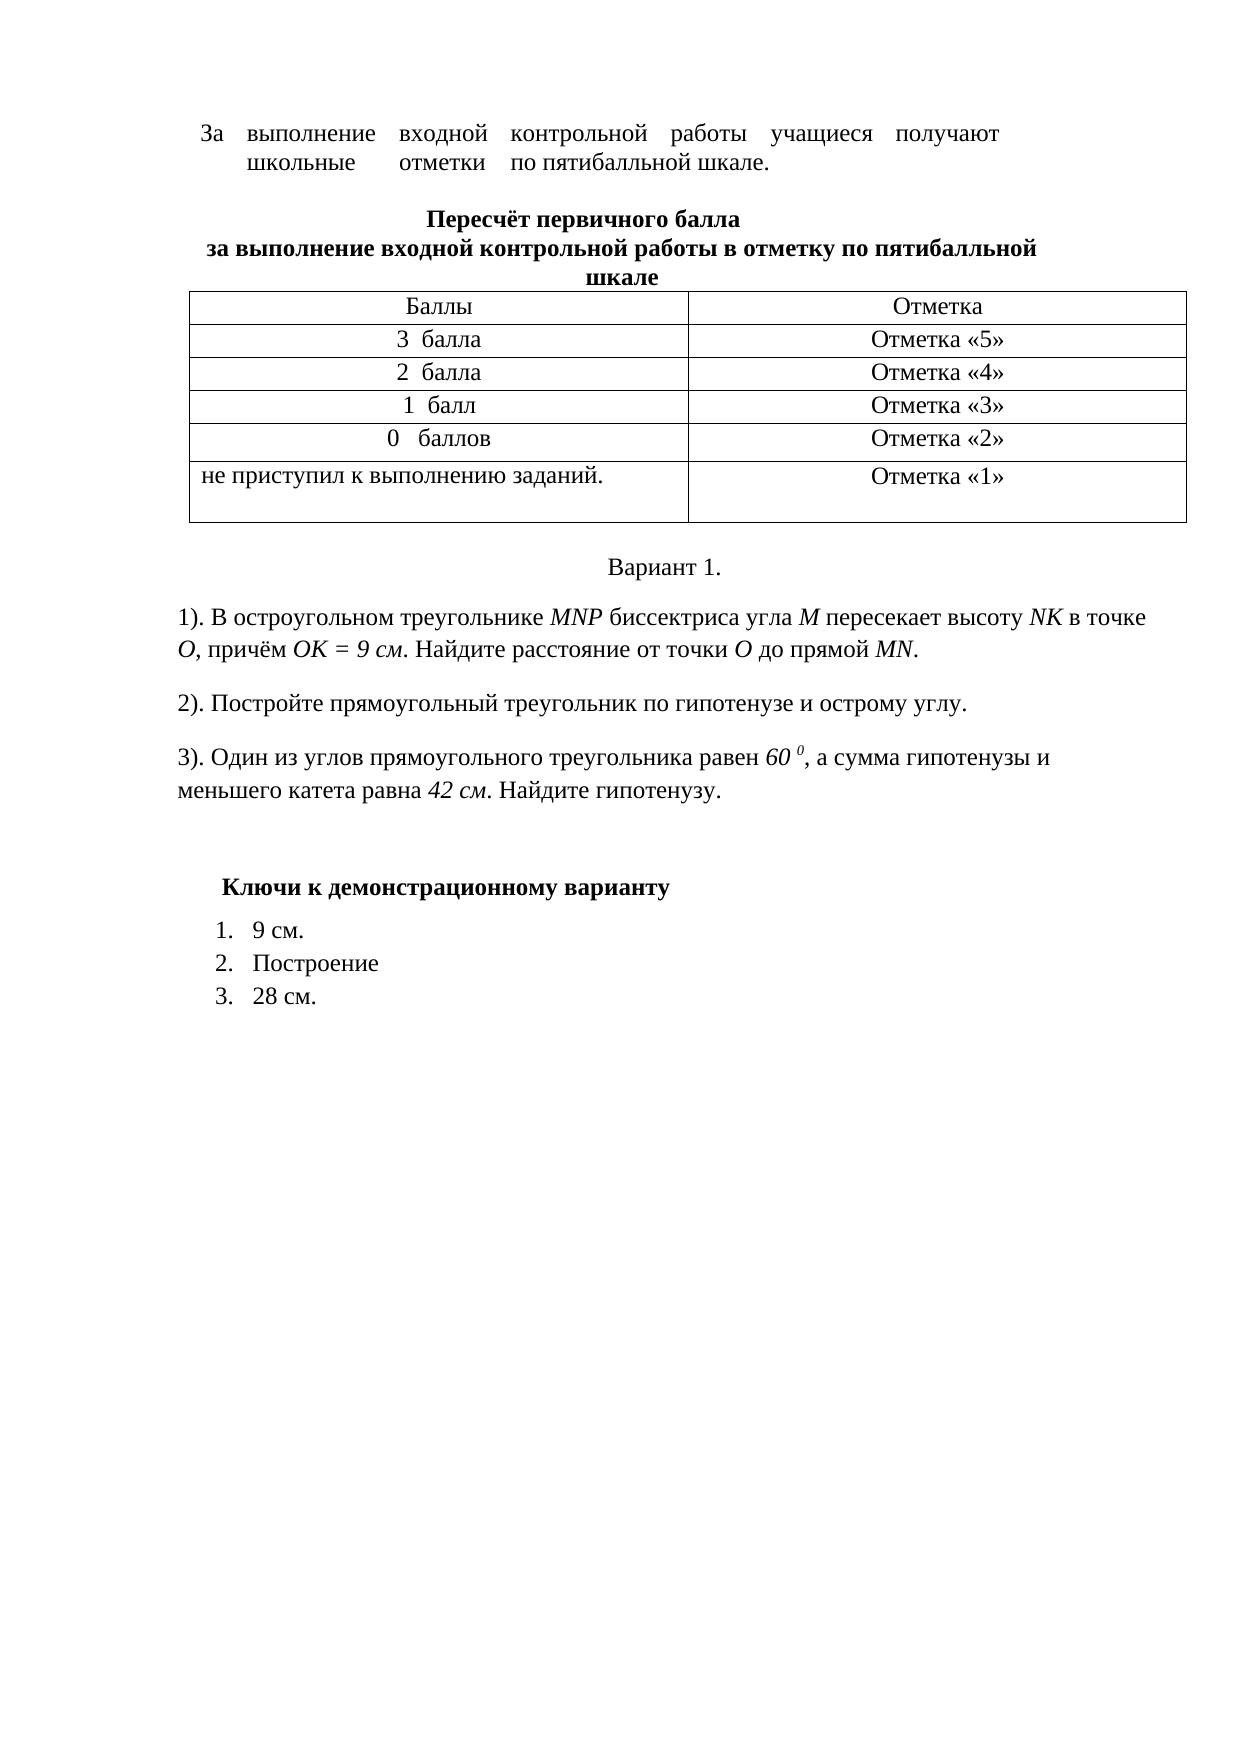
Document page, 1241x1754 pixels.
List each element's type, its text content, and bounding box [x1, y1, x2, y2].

table_cell Отметка «3» [689, 391, 1186, 423]
table_cell 1 балл [190, 391, 688, 423]
table_cell 2 балла [190, 358, 688, 390]
table_cell 3 балла [190, 325, 688, 357]
text 1). В остроугольном треугольнике МNP биссектриса угла М пересекает высоту NK в точке О, причём ОК = 9 см. Найдите расстояние от точки О до прямой МN. [177, 602, 1152, 663]
table_cell Отметка «4» [689, 358, 1186, 390]
text Ключи к демонстрационному варианту [222, 872, 1152, 901]
list за выполнение входной контрольной работы в отметку по пятибалльной шкале [200, 233, 1043, 291]
table_cell Отметка «2» [689, 424, 1186, 461]
table_header Отметка [689, 292, 1186, 324]
text 3). Один из углов прямоугольного треугольника равен 60 0, а сумма гипотенузы и меньшего катета равна 42 см. Найдите гипотенузу. [177, 742, 1152, 804]
table_cell Отметка «5» [689, 325, 1186, 357]
list Пересчёт первичного балла [200, 204, 966, 233]
text 2). Постройте прямоугольный треугольник по гипотенузе и острому углу. [177, 688, 1152, 717]
list 28 см. [215, 981, 1152, 1010]
table_header Баллы [190, 292, 688, 324]
text Вариант 1. [177, 552, 1152, 581]
list 9 см. [215, 915, 1152, 944]
table_cell не приступил к выполнению заданий. [190, 462, 688, 522]
table_cell 0 баллов [190, 424, 688, 461]
list Построение [215, 948, 1152, 977]
list За выполнение входной контрольной работы учащиеся получают школьные отметки по пятибалльной шкале. [200, 118, 1077, 176]
table_cell Отметка «1» [689, 462, 1186, 522]
